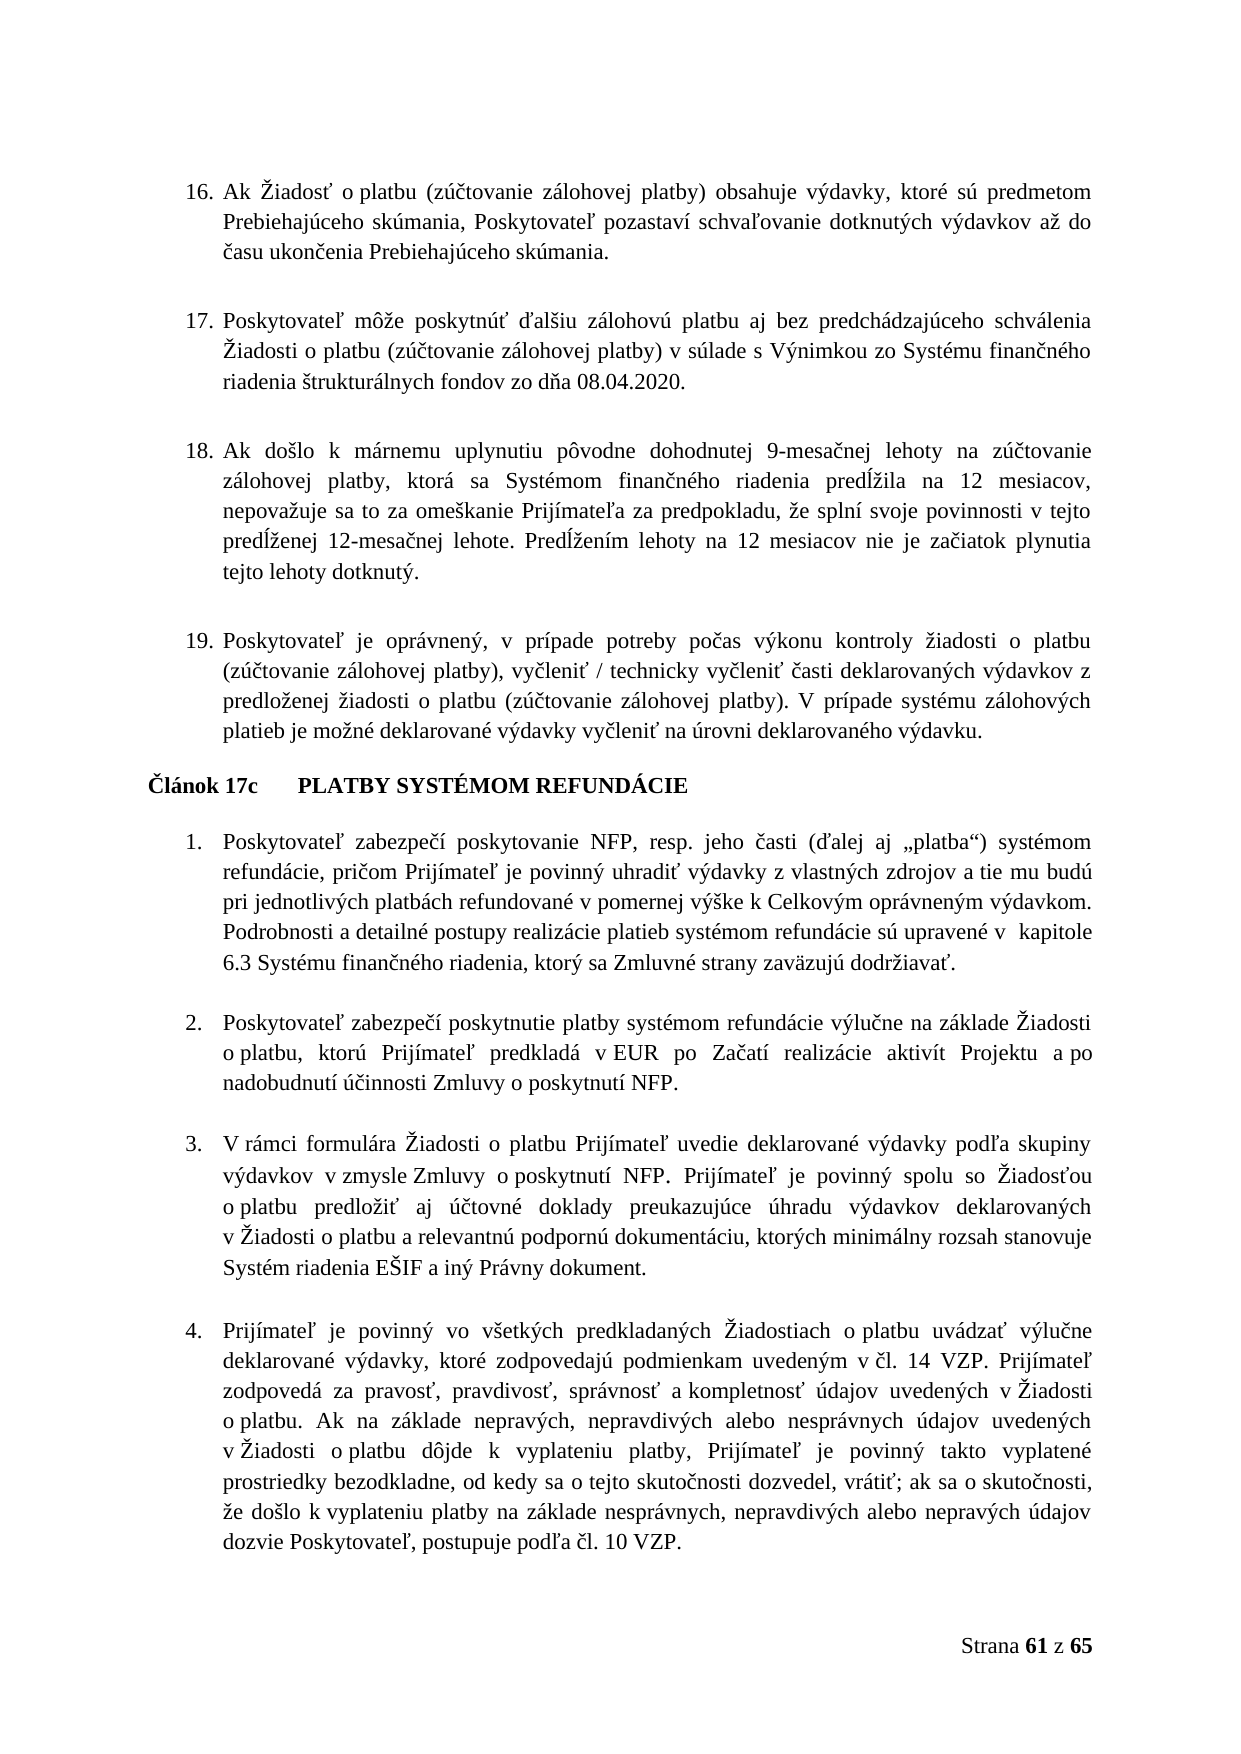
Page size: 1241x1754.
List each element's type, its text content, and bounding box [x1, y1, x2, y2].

list Ak došlo k márnemu uplynutiu pôvodne dohodnutej 9-mesačnej lehoty na zúčtovanie zálohovej platby, ktorá sa Systémom finančného riadenia predĺžila na 12 mesiacov, nepovažuje sa to za omeškanie Prijímateľa za predpokladu, že splní svoje povinnosti v tejto predĺženej 12-mesačnej lehote. Predĺžením lehoty na 12 mesiacov nie je začiatok plynutia tejto lehoty dotknutý. [185, 437, 1092, 584]
list Prijímateľ je povinný vo všetkých predkladaných Žiadostiach o platbu uvádzať výlučne deklarované výdavky, ktoré zodpovedajú podmienkam uvedeným v čl. 14 VZP. Prijímateľ zodpovedá za pravosť, pravdivosť, správnosť a kompletnosť údajov uvedených v Žiadosti o platbu. Ak na základe nepravých, nepravdivých alebo nesprávnych údajov uvedených v Žiadosti o platbu dôjde k vyplateniu platby, Prijímateľ je povinný takto vyplatené prostriedky bezodkladne, od kedy sa o tejto skutočnosti dozvedel, vrátiť; ak sa o skutočnosti, že došlo k vyplateniu platby na základe nesprávnych, nepravdivých alebo nepravých údajov dozvie Poskytovateľ, postupuje podľa čl. 10 VZP. [185, 1317, 1092, 1554]
list V rámci formulára Žiadosti o platbu Prijímateľ uvedie deklarované výdavky podľa skupiny výdavkov v zmysle Zmluvy o poskytnutí NFP. Prijímateľ je povinný spolu so Žiadosťou o platbu predložiť aj účtovné doklady preukazujúce úhradu výdavkov deklarovaných v Žiadosti o platbu a relevantnú podpornú dokumentáciu, ktorých minimálny rozsah stanovuje Systém riadenia EŠIF a iný Právny dokument. [185, 1130, 1092, 1280]
list Poskytovateľ môže poskytnúť ďalšiu zálohovú platbu aj bez predchádzajúceho schválenia Žiadosti o platbu (zúčtovanie zálohovej platby) v súlade s Výnimkou zo Systému finančného riadenia štrukturálnych fondov zo dňa 08.04.2020. [185, 307, 1092, 394]
list Poskytovateľ zabezpečí poskytnutie platby systémom refundácie výlučne na základe Žiadosti o platbu, ktorú Prijímateľ predkladá v EUR po Začatí realizácie aktivít Projektu a po nadobudnutí účinnosti Zmluvy o poskytnutí NFP. [185, 1009, 1092, 1096]
text Článok 17c PLATBY SYSTÉMOM REFUNDÁCIE [148, 773, 1092, 799]
list Poskytovateľ zabezpečí poskytovanie NFP, resp. jeho časti (ďalej aj „platba“) systémom refundácie, pričom Prijímateľ je povinný uhradiť výdavky z vlastných zdrojov a tie mu budú pri jednotlivých platbách refundované v pomernej výške k Celkovým oprávneným výdavkom. Podrobnosti a detailné postupy realizácie platieb systémom refundácie sú upravené v kapitole 6.3 Systému finančného riadenia, ktorý sa Zmluvné strany zaväzujú dodržiavať. [185, 828, 1092, 975]
list Ak Žiadosť o platbu (zúčtovanie zálohovej platby) obsahuje výdavky, ktoré sú predmetom Prebiehajúceho skúmania, Poskytovateľ pozastaví schvaľovanie dotknutých výdavkov až do času ukončenia Prebiehajúceho skúmania. [185, 178, 1092, 265]
list Poskytovateľ je oprávnený, v prípade potreby počas výkonu kontroly žiadosti o platbu (zúčtovanie zálohovej platby), vyčleniť / technicky vyčleniť časti deklarovaných výdavkov z predloženej žiadosti o platbu (zúčtovanie zálohovej platby). V prípade systému zálohových platieb je možné deklarované výdavky vyčleniť na úrovni deklarovaného výdavku. [185, 627, 1092, 744]
